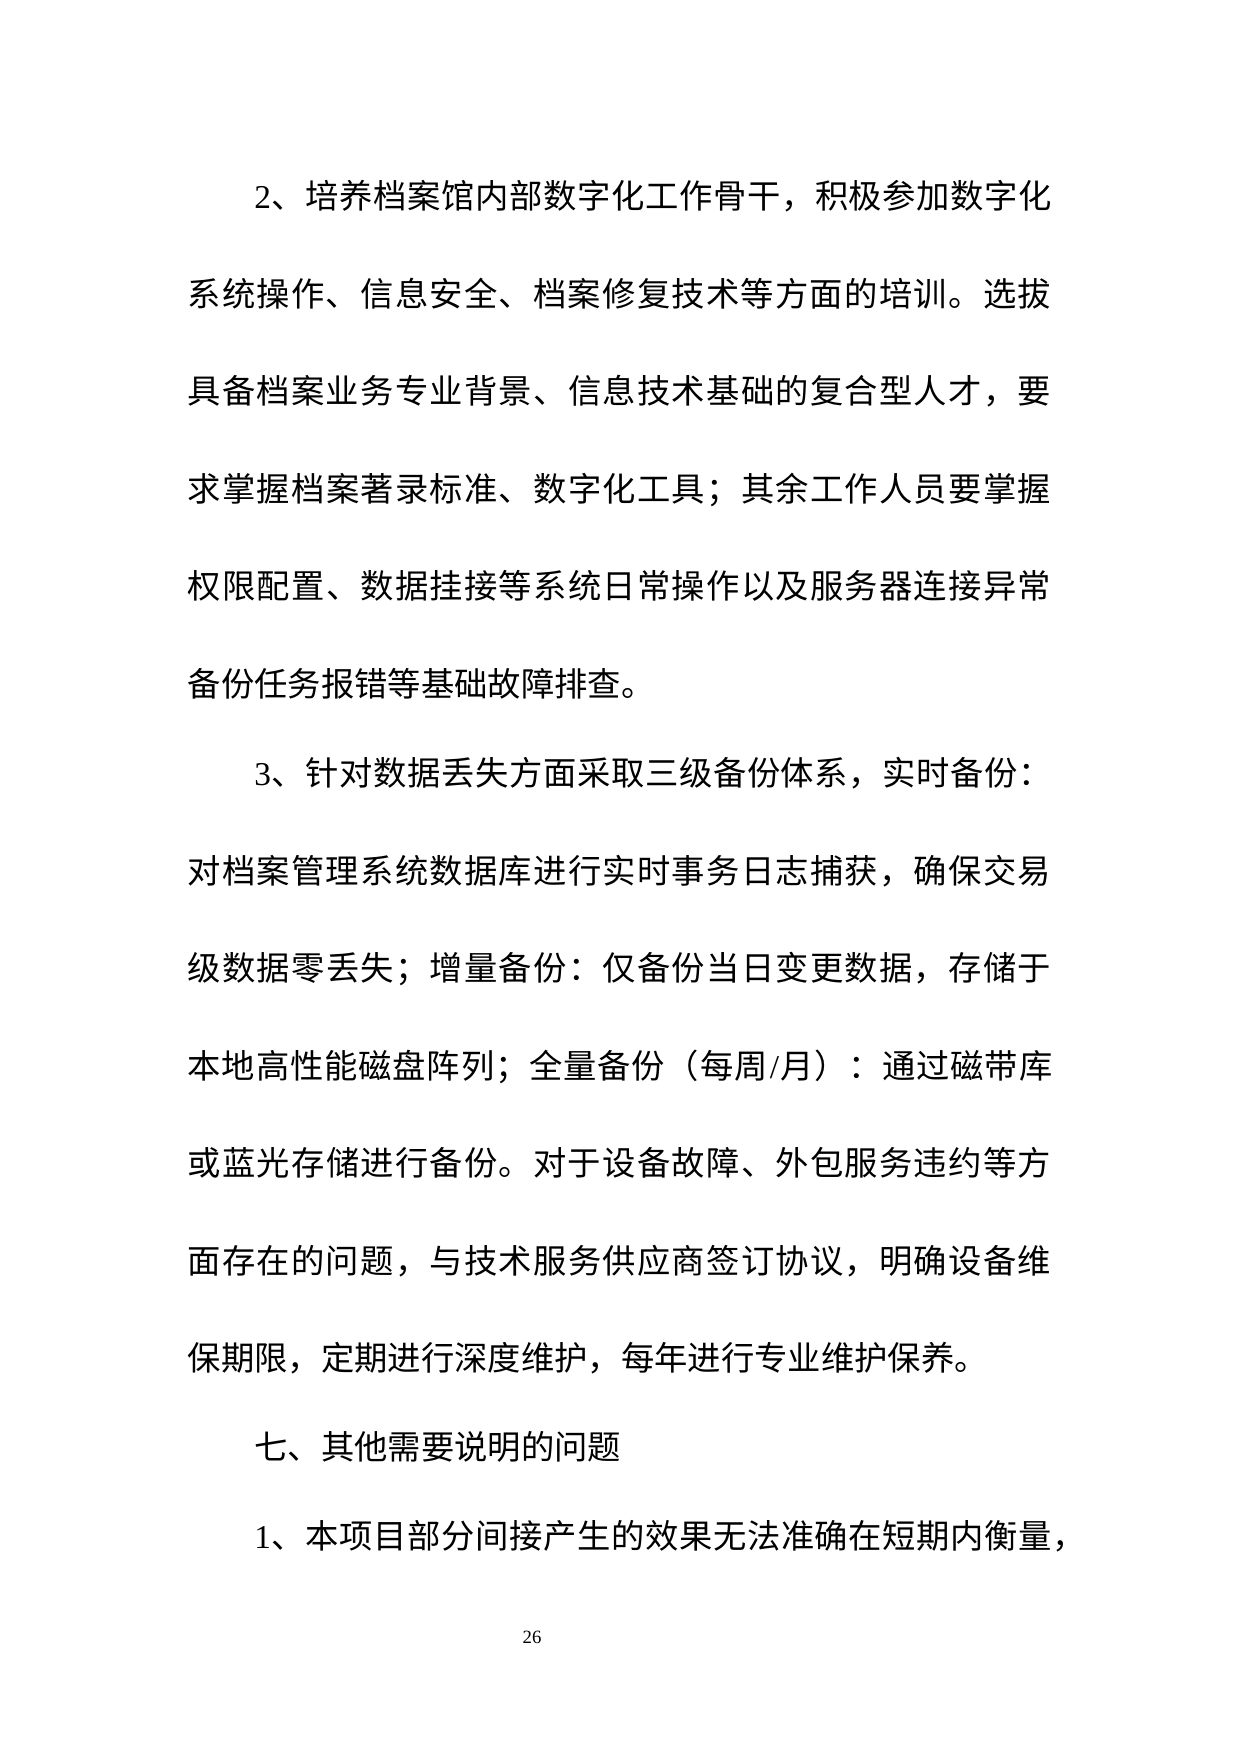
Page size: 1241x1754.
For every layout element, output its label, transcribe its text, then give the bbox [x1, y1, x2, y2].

text 3、针对数据丢失方面采取三级备份体系，实时备份：对档案管理系统数据库进行实时事务日志捕获，确保交易级数据零丢失；增量备份：仅备份当日变更数据，存储于本地高性能磁盘阵列；全量备份（每周/月）：通过磁带库或蓝光存储进行备份。对于设备故障、外包服务违约等方面存在的问题，与技术服务供应商签订协议，明确设备维保期限，定期进行深度维护，每年进行专业维护保养。 [187, 738, 1053, 1388]
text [187, 1502, 1053, 1567]
text 2、培养档案馆内部数字化工作骨干，积极参加数字化系统操作、信息安全、档案修复技术等方面的培训。选拔具备档案业务专业背景、信息技术基础的复合型人才，要求掌握档案著录标准、数字化工具；其余工作人员要掌握权限配置、数据挂接等系统日常操作以及服务器连接异常、备份任务报错等基础故障排查。 [187, 162, 1053, 714]
text 七、其他需要说明的问题 [187, 1413, 1053, 1478]
